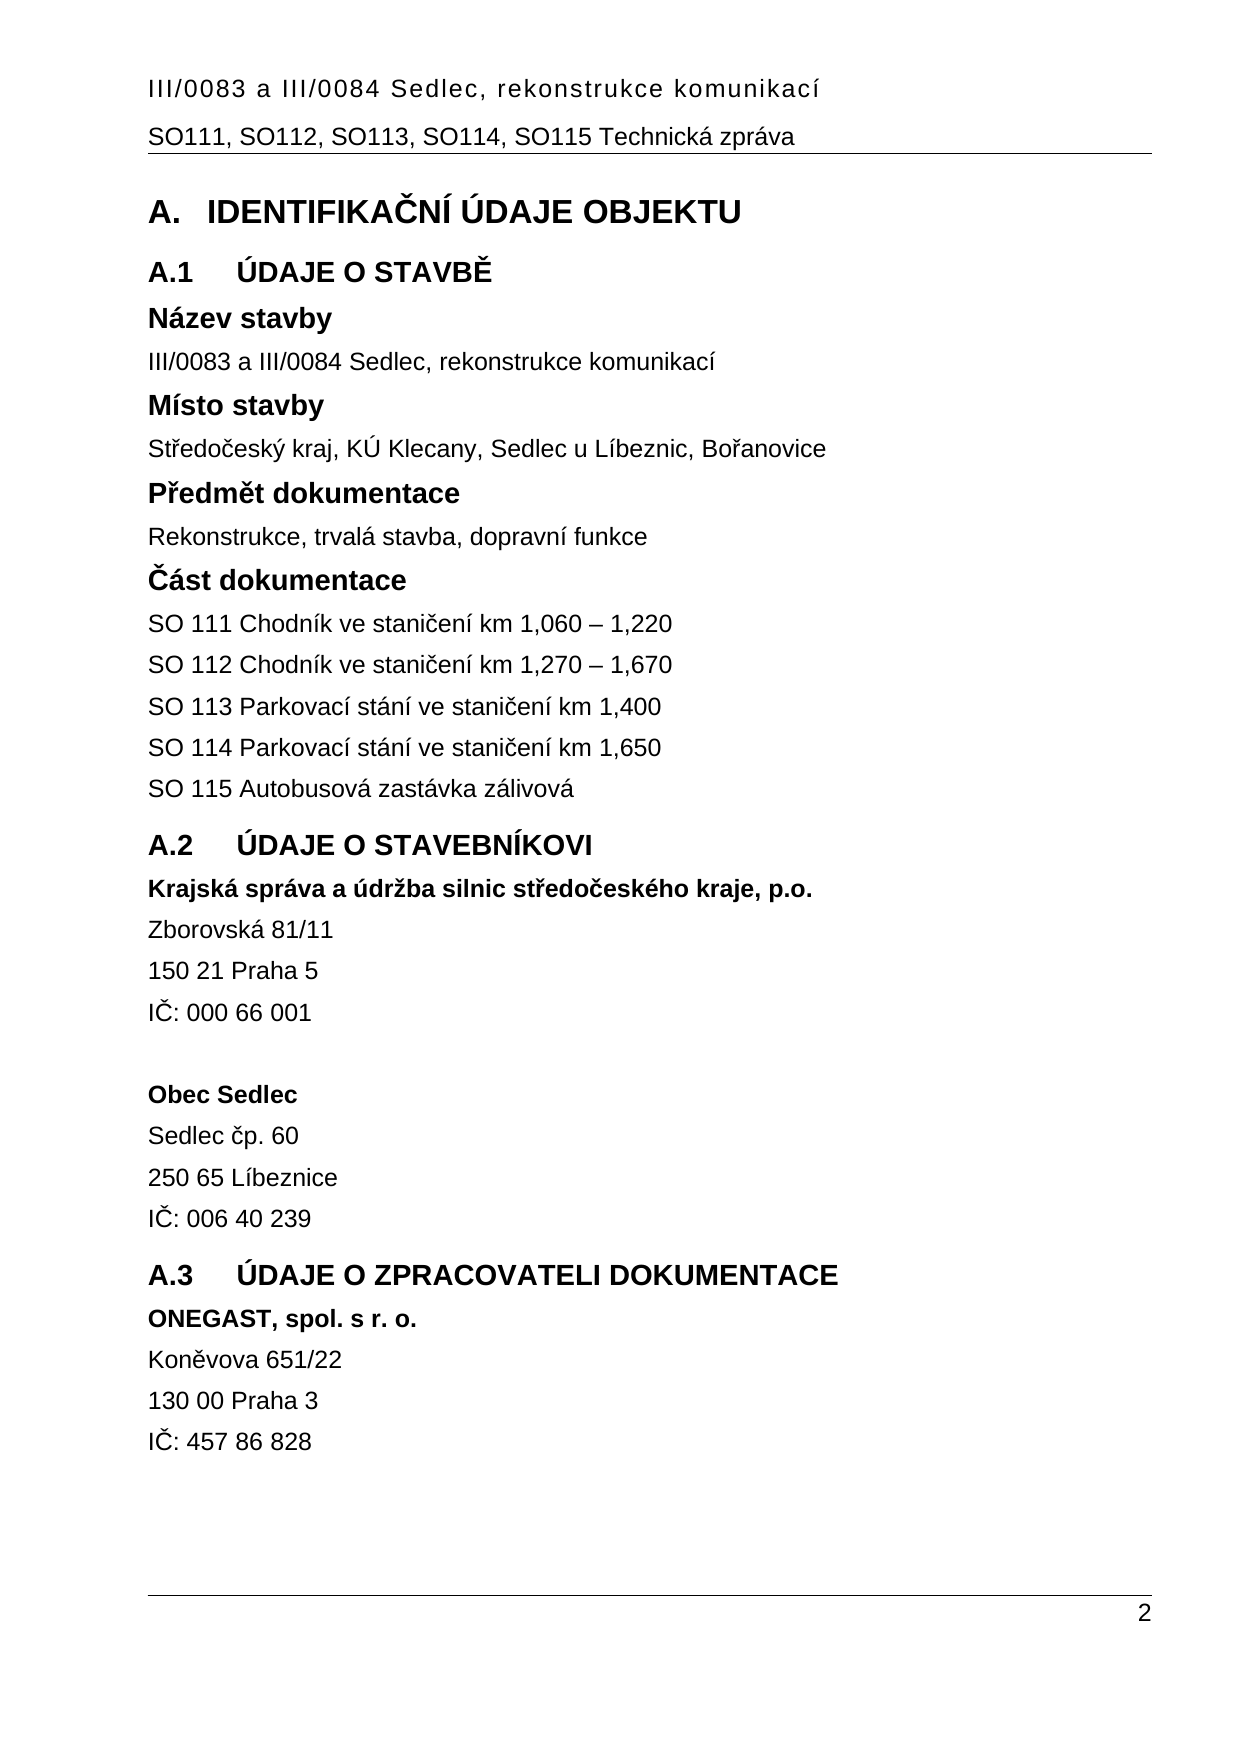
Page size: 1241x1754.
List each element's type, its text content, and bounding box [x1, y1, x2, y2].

subtitle III/0083 a III/0084 Sedlec, rekonstrukce komunikací [148, 347, 1152, 376]
subtitle Místo stavby [148, 388, 1152, 422]
subtitle Identifikační údaje objektu [148, 192, 1152, 230]
subtitle Obec Sedlec [148, 1080, 1152, 1109]
subtitle 150 21 Praha 5 [148, 956, 1152, 985]
subtitle Krajská správa a údržba silnic středočeského kraje, p.o. [148, 874, 1152, 903]
text SO 112 Chodník ve staničení km 1,270 – 1,670 [148, 650, 1152, 679]
text Rekonstrukce, trvalá stavba, dopravní funkce [148, 522, 1152, 551]
text SO 114 Parkovací stání ve staničení km 1,650 [148, 733, 1152, 762]
subtitle ONEGAST, spol. s r. o. [148, 1304, 1152, 1332]
subtitle Údaje o stavebníkovi [148, 828, 1152, 861]
subtitle IČ: 006 40 239 [148, 1204, 1152, 1233]
subtitle Předmět dokumentace [148, 476, 1152, 509]
subtitle Údaje o stavbě [148, 255, 1152, 289]
subtitle Údaje o zpracovateli dokumentace [148, 1258, 1152, 1291]
subtitle Sedlec čp. 60 [148, 1121, 1152, 1150]
subtitle IČ: 457 86 828 [148, 1427, 1152, 1456]
subtitle IČ: 000 66 001 [148, 998, 1152, 1026]
subtitle 130 00 Praha 3 [148, 1386, 1152, 1415]
text SO 111 Chodník ve staničení km 1,060 – 1,220 [148, 609, 1152, 638]
subtitle Zborovská 81/11 [148, 915, 1152, 944]
text Středočeský kraj, KÚ Klecany, Sedlec u Líbeznic, Bořanovice [148, 434, 1152, 463]
subtitle Koněvova 651/22 [148, 1345, 1152, 1374]
subtitle 250 65 Líbeznice [148, 1163, 1152, 1191]
text SO 113 Parkovací stání ve staničení km 1,400 [148, 692, 1152, 720]
subtitle Část dokumentace [148, 563, 1152, 597]
text SO 115 Autobusová zastávka zálivová [148, 774, 1152, 803]
subtitle Název stavby [148, 301, 1152, 335]
